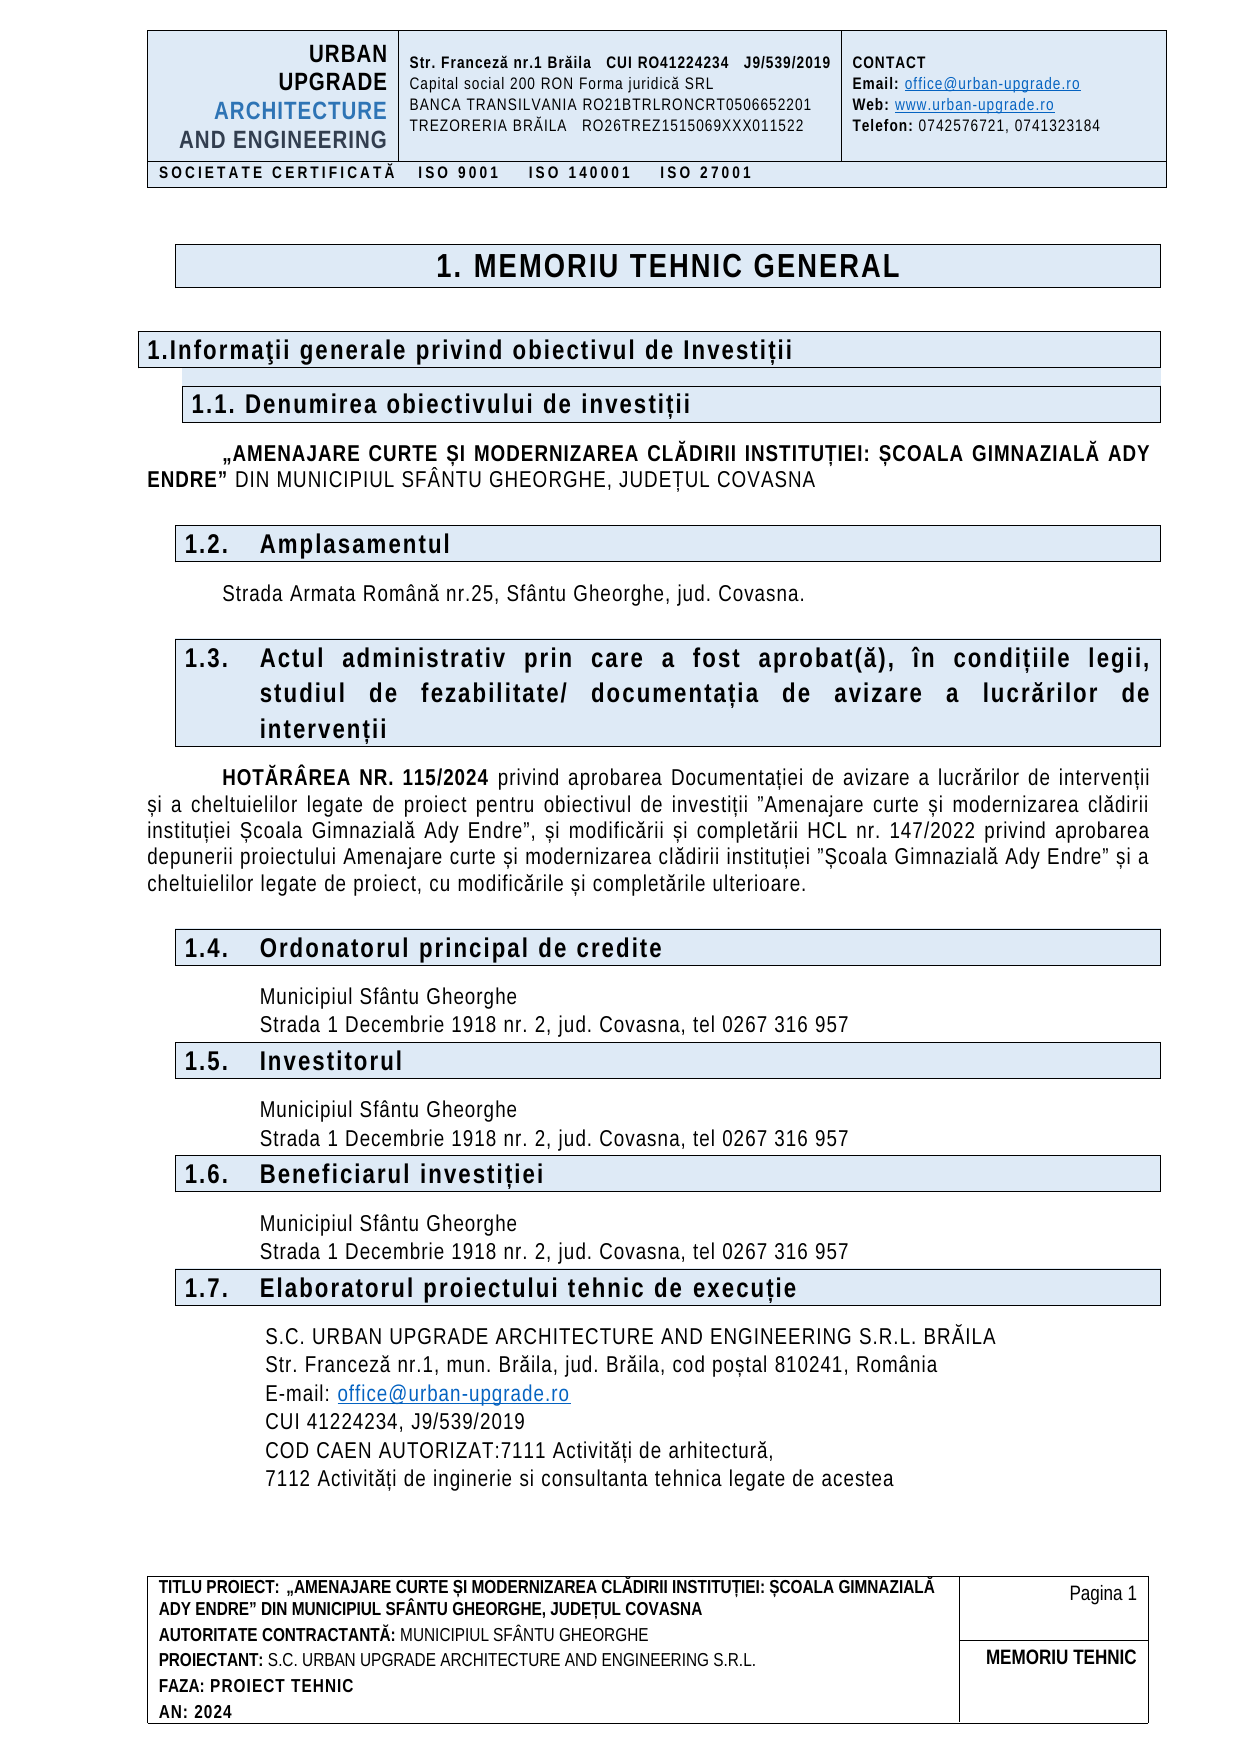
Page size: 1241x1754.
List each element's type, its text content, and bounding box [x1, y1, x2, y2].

text Str. Franceză nr.1, mun. Brăila, jud. Brăila, cod poștal 810241, România [265, 1351, 1152, 1378]
text Municipiul Sfântu Gheorghe [222, 1209, 1152, 1236]
text Municipiul Sfântu Gheorghe [222, 1096, 1152, 1123]
subtitle Elaboratorul proiectului tehnic de execuție [176, 1270, 1160, 1305]
subtitle Amplasamentul [176, 526, 1160, 561]
text 7112 Activități de inginerie si consultanta tehnica legate de acestea [265, 1465, 1152, 1491]
text „AMENAJARE CURTE ȘI MODERNIZAREA CLĂDIRII INSTITUȚIEI: ȘCOALA GIMNAZIALĂ ADY ENDRE” DIN MUNICIPIUL SFÂNTU GHEORGHE, JUDEȚUL COVASNA [147, 440, 1152, 493]
text Strada 1 Decembrie 1918 nr. 2, jud. Covasna, tel 0267 316 957 [222, 1125, 1152, 1151]
subtitle Actul administrativ prin care a fost aprobat(ă), în condițiile legii, studiul de fezabilitate/ documentația de avizare a lucrărilor de intervenții [176, 640, 1160, 746]
subtitle MEMORIU TEHNIC GENERAL [176, 245, 1160, 287]
text Strada 1 Decembrie 1918 nr. 2, jud. Covasna, tel 0267 316 957 [222, 1238, 1152, 1264]
subtitle Ordonatorul principal de credite [176, 930, 1160, 965]
text Strada Armata Română nr.25, Sfântu Gheorghe, jud. Covasna. [147, 579, 1152, 606]
subtitle 1.Informaţii generale privind obiectivul de Investiții [139, 332, 1160, 367]
text CUI 41224234, J9/539/2019 [265, 1408, 1152, 1434]
text Municipiul Sfântu Gheorghe [222, 983, 1152, 1009]
subtitle Beneficiarul investiției [176, 1156, 1160, 1191]
text S.C. URBAN UPGRADE ARCHITECTURE AND ENGINEERING S.R.L. BRĂILA [265, 1323, 1152, 1349]
text COD CAEN AUTORIZAT:7111 Activități de arhitectură, [265, 1437, 1152, 1463]
text E-mail: office@urban-upgrade.ro [265, 1380, 1152, 1406]
subtitle Investitorul [176, 1043, 1160, 1078]
subtitle 1.1. Denumirea obiectivului de investiții [183, 387, 1160, 422]
text HOTĂRÂREA NR. 115/2024 privind aprobarea Documentației de avizare a lucrărilor de intervenții și a cheltuielilor legate de proiect pentru obiectivul de investiții ”Amenajare curte și modernizarea clădirii instituției Școala Gimnazială Ady Endre”, și modificării și completării HCL nr. 147/2022 privind aprobarea depunerii proiectului Amenajare curte și modernizarea clădirii instituției ”Școala Gimnazială Ady Endre” și a cheltuielilor legate de proiect, cu modificările și completările ulterioare. [147, 764, 1152, 896]
text Strada 1 Decembrie 1918 nr. 2, jud. Covasna, tel 0267 316 957 [222, 1011, 1152, 1038]
